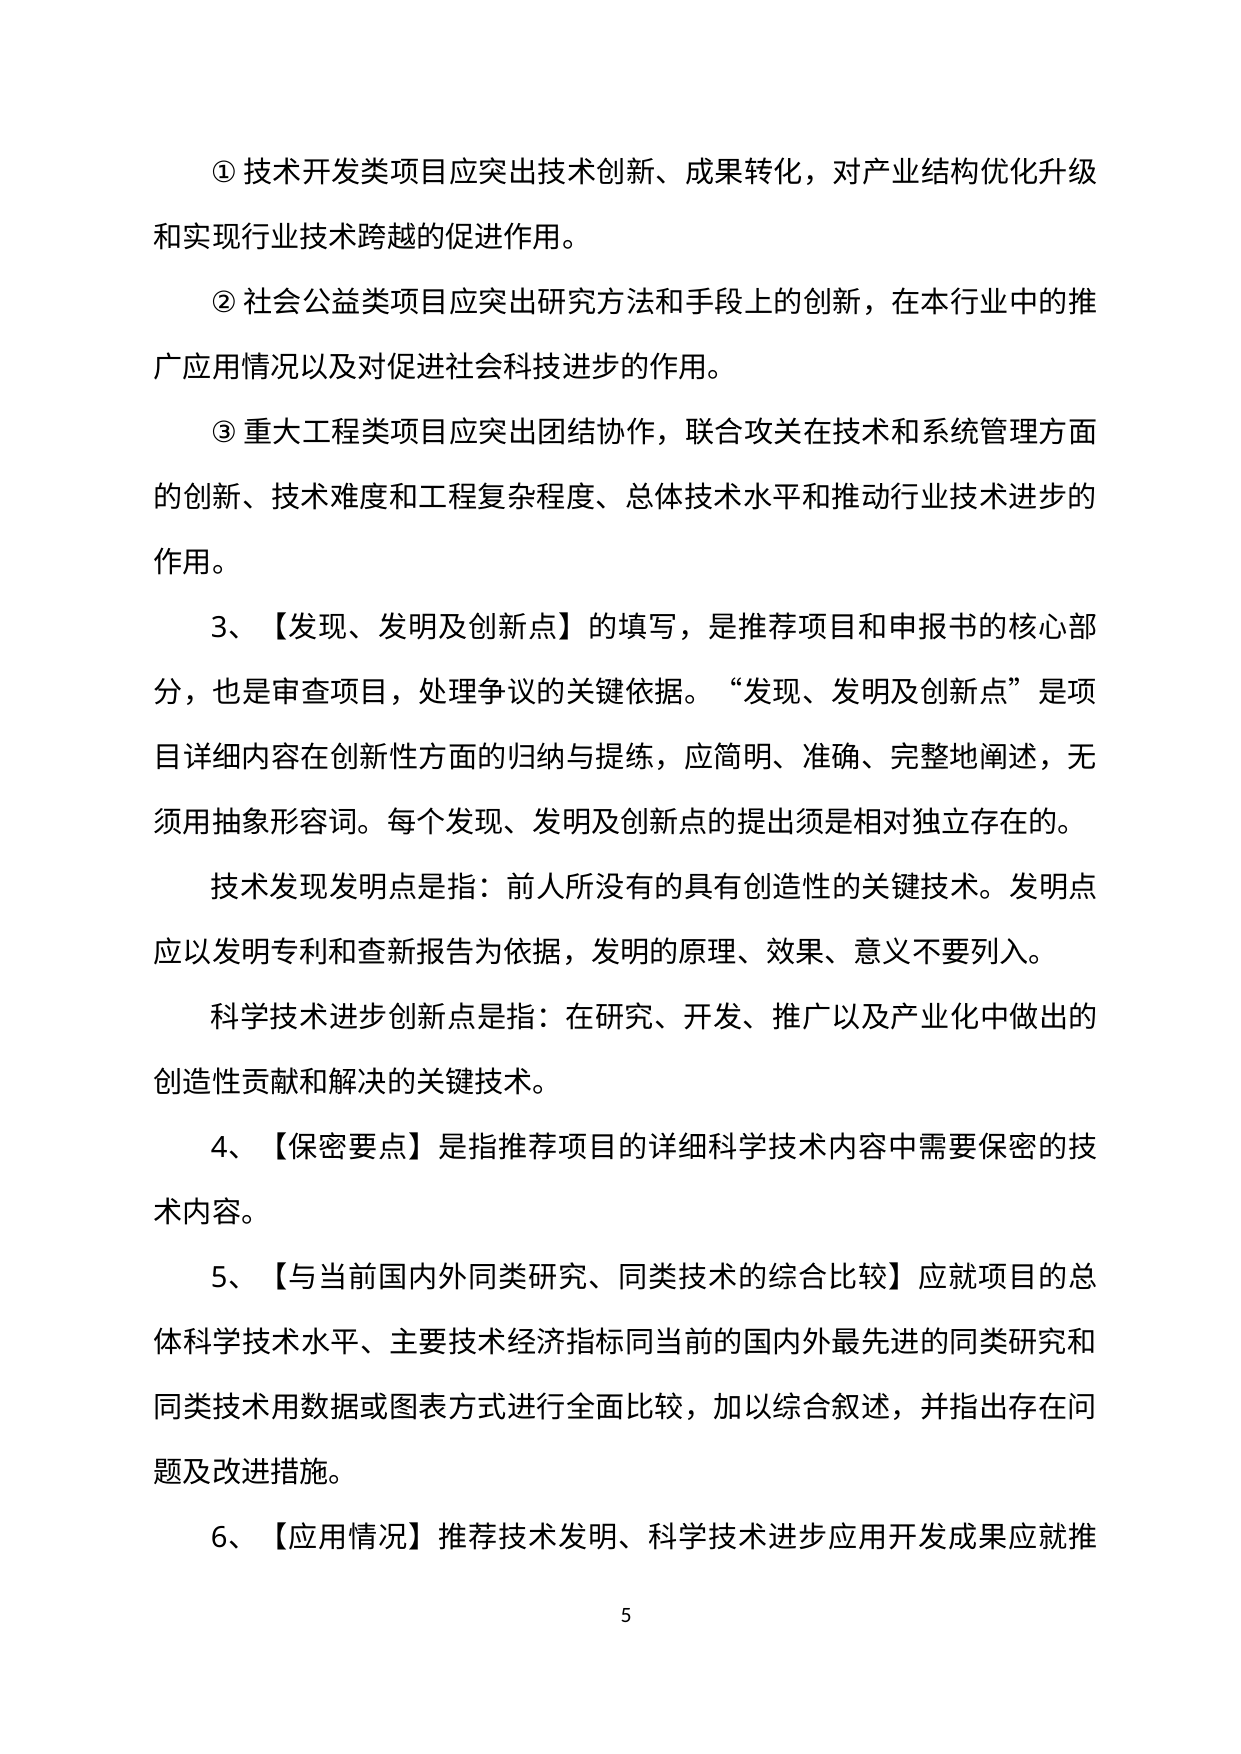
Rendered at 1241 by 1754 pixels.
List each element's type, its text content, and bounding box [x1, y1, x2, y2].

text 技术发现发明点是指：前人所没有的具有创造性的关键技术。发明点应以发明专利和查新报告为依据，发明的原理、效果、意义不要列入。 [153, 852, 1098, 982]
text 科学技术进步创新点是指：在研究、开发、推广以及产业化中做出的创造性贡献和解决的关键技术。 [153, 982, 1098, 1112]
text ②社会公益类项目应突出研究方法和手段上的创新，在本行业中的推广应用情况以及对促进社会科技进步的作用。 [153, 267, 1098, 397]
text ①技术开发类项目应突出技术创新、成果转化，对产业结构优化升级和实现行业技术跨越的促进作用。 [153, 137, 1098, 267]
text 4、【保密要点】是指推荐项目的详细科学技术内容中需要保密的技术内容。 [153, 1112, 1098, 1242]
text ③重大工程类项目应突出团结协作，联合攻关在技术和系统管理方面的创新、技术难度和工程复杂程度、总体技术水平和推动行业技术进步的作用。 [153, 397, 1098, 592]
text 5、【与当前国内外同类研究、同类技术的综合比较】应就项目的总体科学技术水平、主要技术经济指标同当前的国内外最先进的同类研究和同类技术用数据或图表方式进行全面比较，加以综合叙述，并指出存在问题及改进措施。 [153, 1242, 1098, 1502]
text 3、【发现、发明及创新点】的填写，是推荐项目和申报书的核心部分，也是审查项目，处理争议的关键依据。“发现、发明及创新点”是项目详细内容在创新性方面的归纳与提练，应简明、准确、完整地阐述，无须用抽象形容词。每个发现、发明及创新点的提出须是相对独立存在的。 [153, 592, 1098, 852]
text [153, 1502, 1098, 1567]
